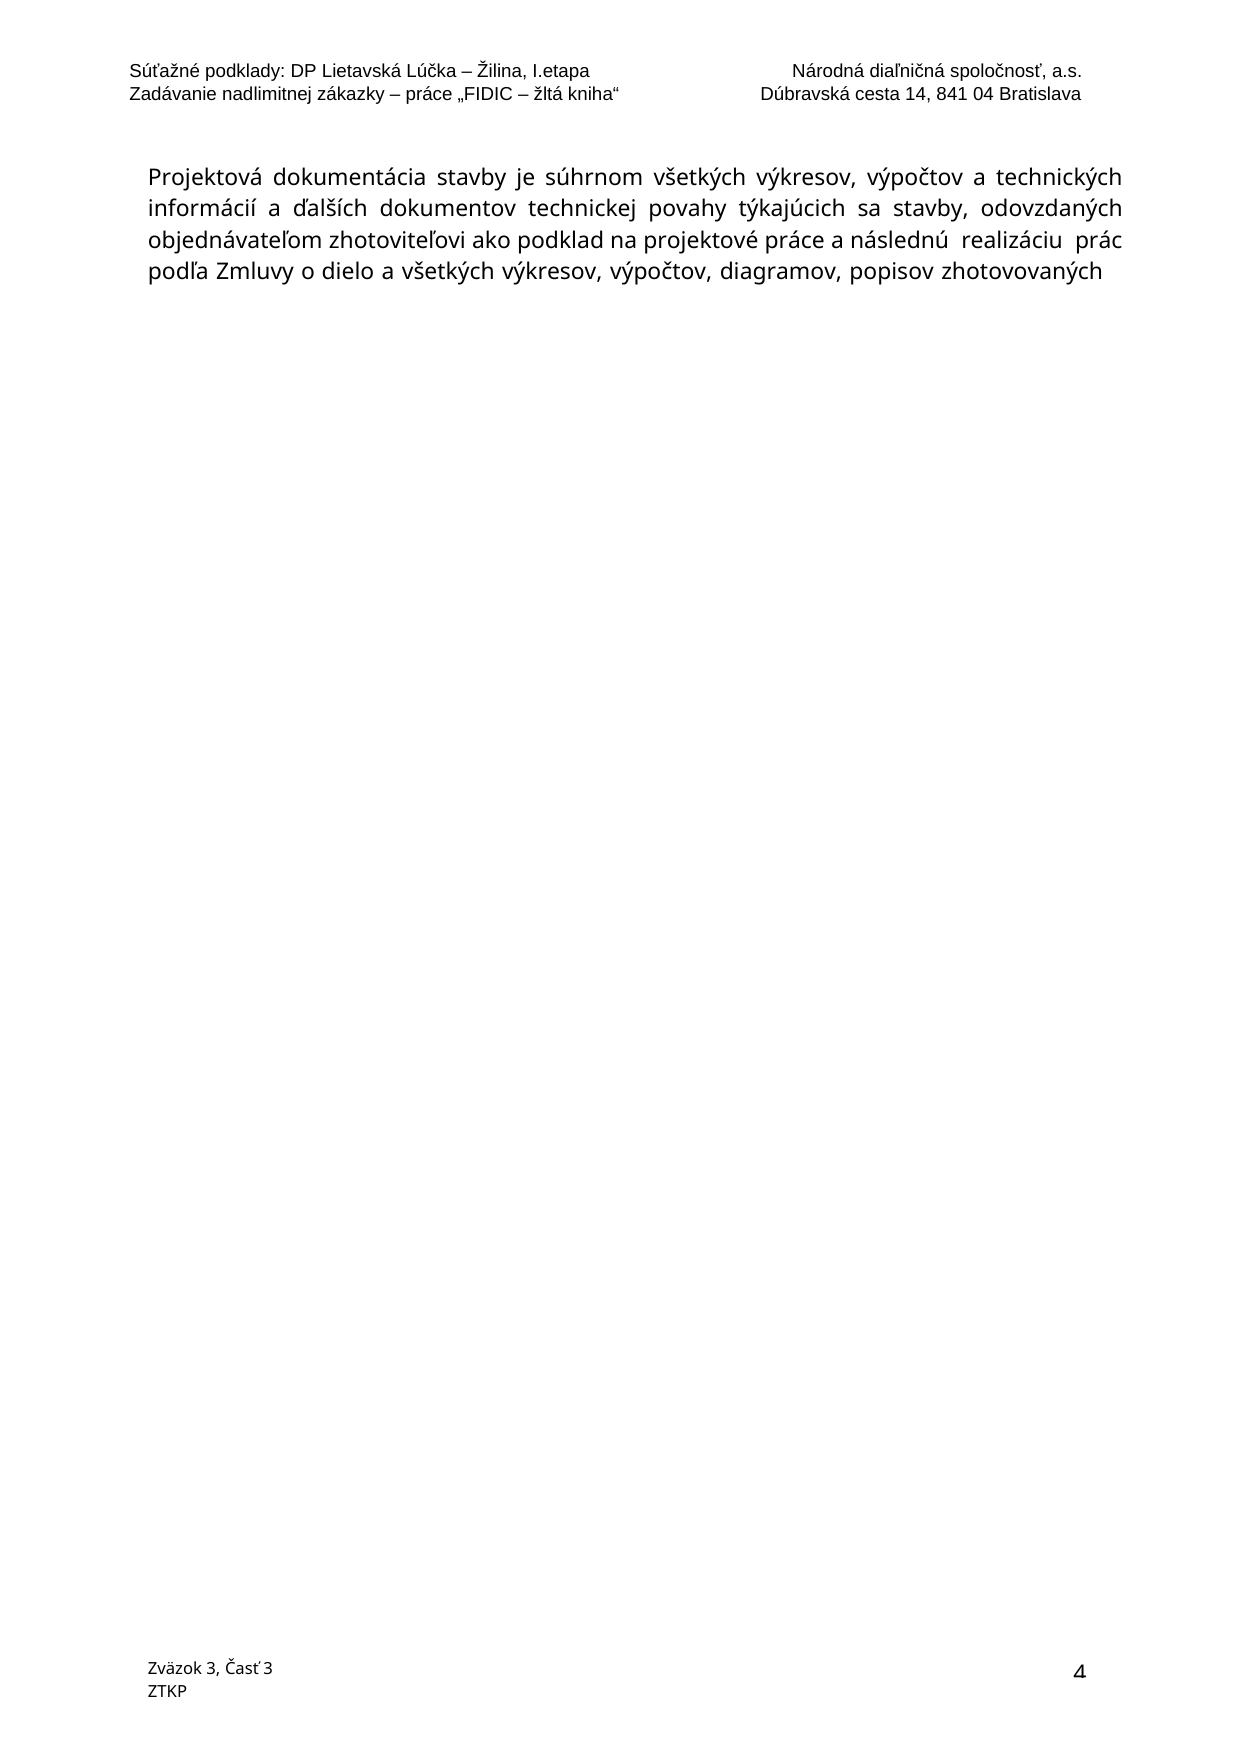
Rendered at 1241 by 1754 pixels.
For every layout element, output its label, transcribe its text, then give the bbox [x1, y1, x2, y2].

text Projektová dokumentácia stavby je súhrnom všetkých výkresov, výpočtov a technických informácií a ďalších dokumentov technickej povahy týkajúcich sa stavby, odovzdaných objednávateľom zhotoviteľovi ako podklad na projektové práce a následnú realizáciu prác podľa Zmluvy o dielo a všetkých výkresov, výpočtov, diagramov, popisov zhotovovaných [148, 160, 1123, 286]
